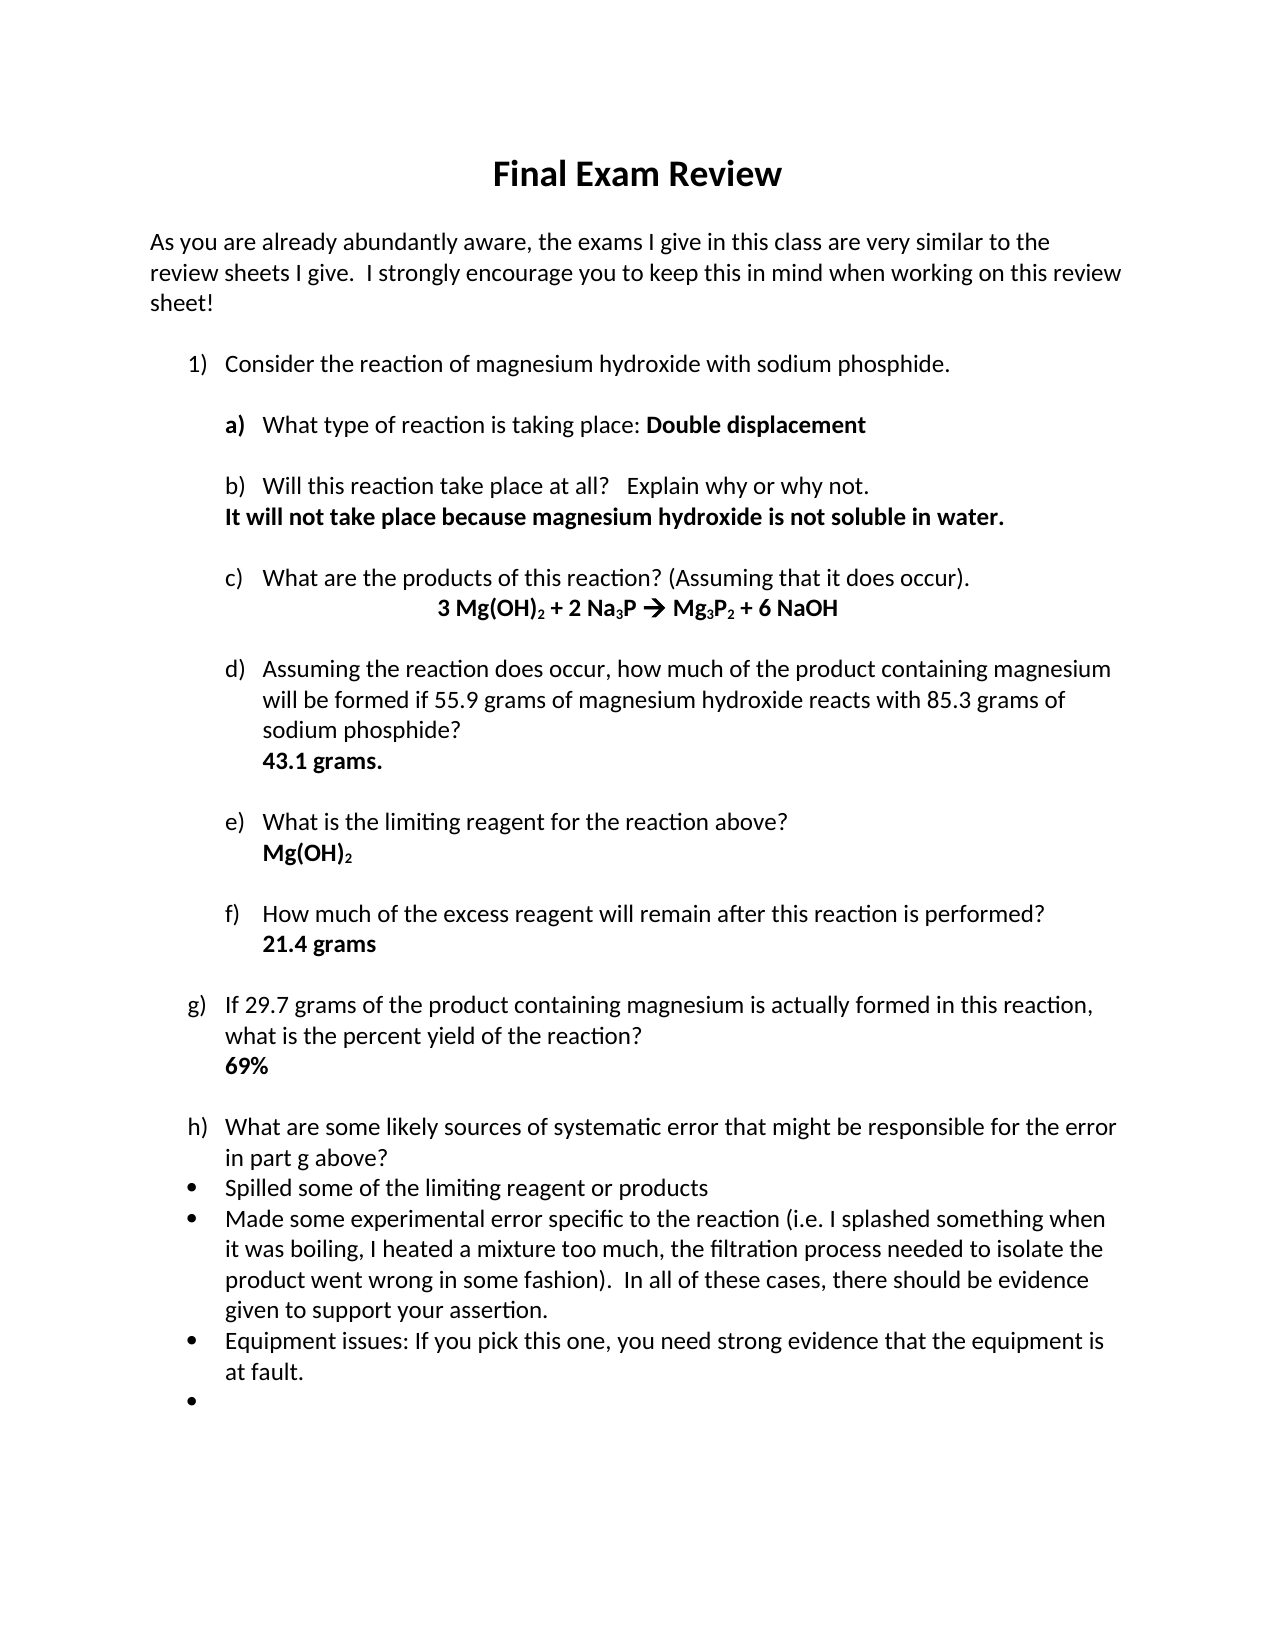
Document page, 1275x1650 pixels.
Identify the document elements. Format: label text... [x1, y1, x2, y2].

list What are the products of this reaction? (Assuming that it does occur). [225, 562, 1125, 593]
list What are some likely sources of systematic error that might be responsible for the error in part g above? [187, 1111, 1125, 1172]
text 69% [225, 1050, 1125, 1081]
text Final Exam Review [150, 150, 1125, 196]
list Made some experimental error specific to the reaction (i.e. I splashed something when it was boiling, I heated a mixture too much, the filtration process needed to isolate the product went wrong in some fashion). In all of these cases, there should be evidence given to support your assertion. [187, 1203, 1125, 1325]
list What is the limiting reagent for the reaction above? [225, 806, 1125, 837]
list How much of the excess reagent will remain after this reaction is performed? [225, 898, 1125, 928]
list Equipment issues: If you pick this one, you need strong evidence that the equipment is at fault. [187, 1325, 1125, 1386]
list What type of reaction is taking place: Double displacement [225, 409, 1125, 440]
text As you are already abundantly aware, the exams I give in this class are very similar to the review sheets I give. I strongly encourage you to keep this in mind when working on this review sheet! [150, 226, 1125, 318]
list Assuming the reaction does occur, how much of the product containing magnesium will be formed if 55.9 grams of magnesium hydroxide reacts with 85.3 grams of sodium phosphide? [225, 654, 1125, 745]
list It will not take place because magnesium hydroxide is not soluble in water. [225, 501, 1125, 532]
list 21.4 grams [262, 928, 1125, 959]
list 43.1 grams. [262, 745, 1125, 776]
list Consider the reaction of magnesium hydroxide with sodium phosphide. [187, 348, 1125, 379]
text Mg(OH)2 [262, 837, 1125, 867]
list Will this reaction take place at all? Explain why or why not. [225, 471, 1125, 501]
list If 29.7 grams of the product containing magnesium is actually formed in this reaction, what is the percent yield of the reaction? [187, 989, 1125, 1050]
text 3 Mg(OH)2 + 2 Na3P Mg3P2 + 6 NaOH [150, 593, 1125, 623]
list Spilled some of the limiting reagent or products [187, 1172, 1125, 1203]
